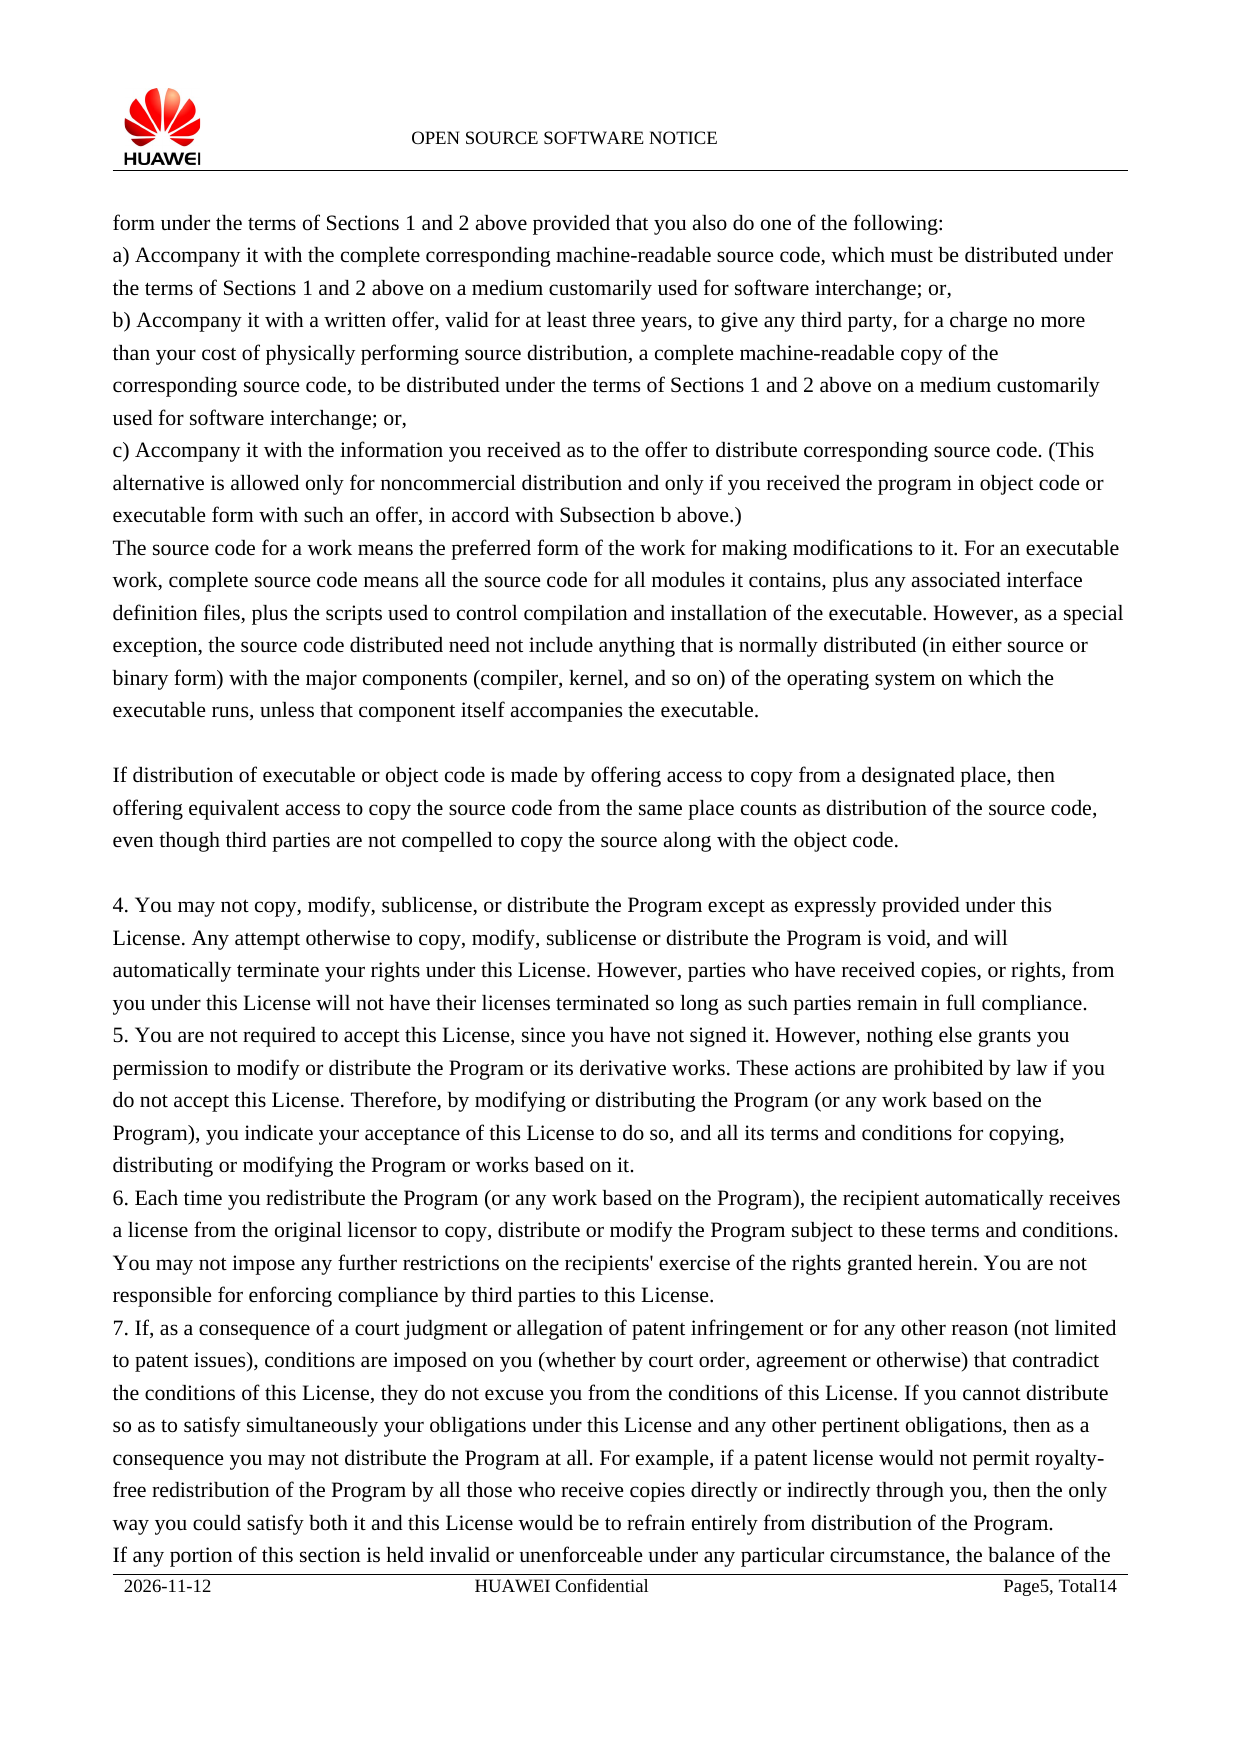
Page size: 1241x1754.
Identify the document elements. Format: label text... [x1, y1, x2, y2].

picture [124, 88, 201, 165]
